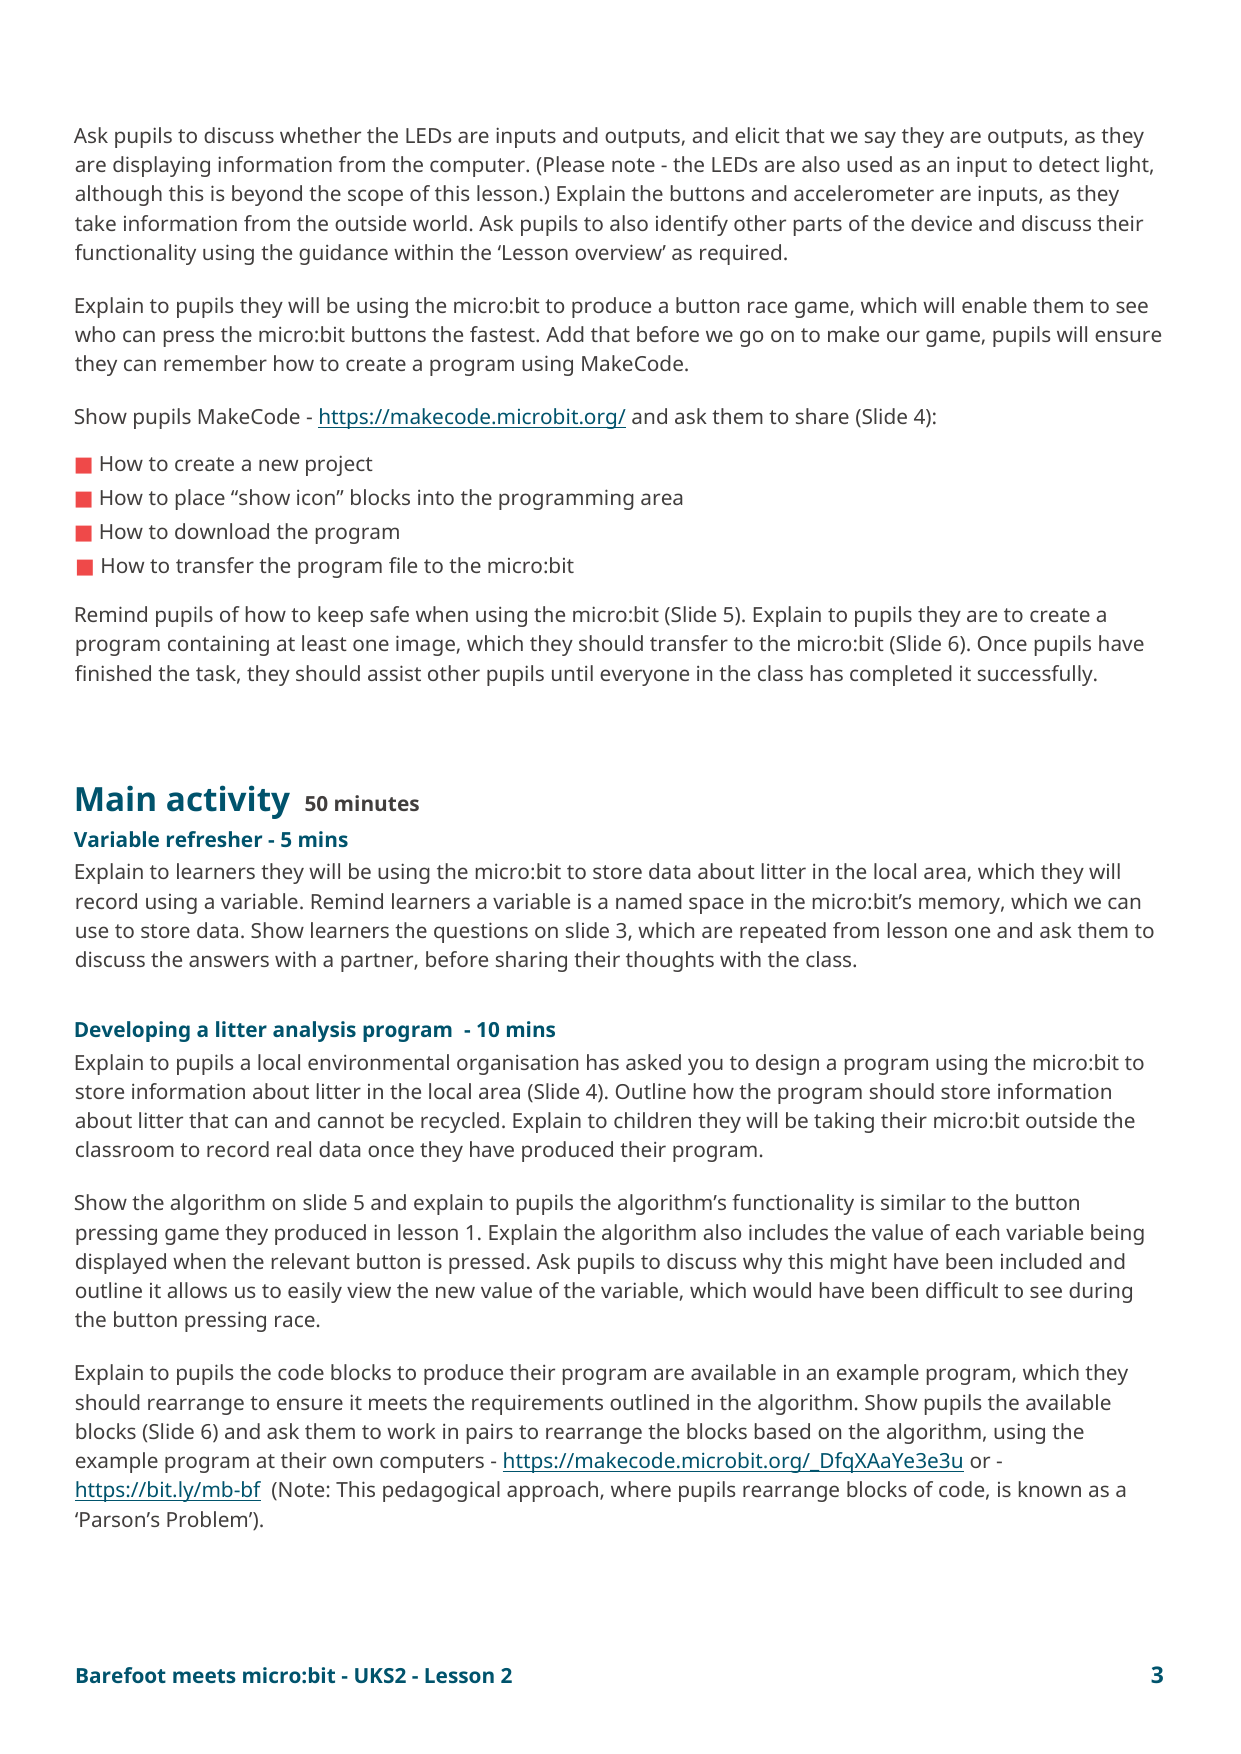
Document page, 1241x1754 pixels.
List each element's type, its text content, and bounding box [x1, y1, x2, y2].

text Remind pupils of how to keep safe when using the micro:bit (Slide 5). Explain to pupils they are to create a program containing at least one image, which they should transfer to the micro:bit (Slide 6). Once pupils have finished the task, they should assist other pupils until everyone in the class has completed it successfully. [73, 600, 1164, 687]
text Explain to pupils they will be using the micro:bit to produce a button race game, which will enable them to see who can press the micro:bit buttons the fastest. Add that before we go on to make our game, pupils will ensure they can remember how to create a program using MakeCode. [73, 291, 1164, 378]
text Explain to pupils the code blocks to produce their program are available in an example program, which they should rearrange to ensure it meets the requirements outlined in the algorithm. Show pupils the available blocks (Slide 6) and ask them to work in pairs to rearrange the blocks based on the algorithm, using the example program at their own computers - https://makecode.microbit.org/_DfqXAaYe3e3u or - https://bit.ly/mb-bf (Note: This pedagogical approach, where pupils rearrange blocks of code, is known as a ‘Parson’s Problem’). [73, 1358, 1164, 1533]
text Show pupils MakeCode - https://makecode.microbit.org/ and ask them to share (Slide 4): [73, 402, 1164, 431]
text ■ How to download the program [73, 517, 1164, 546]
text Show the algorithm on slide 5 and explain to pupils the algorithm’s functionality is similar to the button pressing game they produced in lesson 1. Explain the algorithm also includes the value of each variable being displayed when the relevant button is pressed. Ask pupils to discuss why this might have been included and outline it allows us to easily view the new value of the variable, which would have been difficult to see during the button pressing race. [73, 1188, 1164, 1334]
text Ask pupils to discuss whether the LEDs are inputs and outputs, and elicit that we say they are outputs, as they are displaying information from the computer. (Please note - the LEDs are also used as an input to detect light, although this is beyond the scope of this lesson.) Explain the buttons and accelerometer are inputs, as they take information from the outside world. Ask pupils to also identify other parts of the device and discuss their functionality using the guidance within the ‘Lesson overview’ as required. [73, 121, 1164, 266]
text Explain to learners they will be using the micro:bit to store data about litter in the local area, which they will record using a variable. Remind learners a variable is a named space in the micro:bit’s memory, which we can use to store data. Show learners the questions on slide 3, which are repeated from lesson one and ask them to discuss the answers with a partner, before sharing their thoughts with the class. [73, 857, 1164, 974]
text Explain to pupils a local environmental organisation has asked you to design a program using the micro:bit to store information about litter in the local area (Slide 4). Outline how the program should store information about litter that can and cannot be recycled. Explain to children they will be taking their micro:bit outside the classroom to record real data once they have produced their program. [73, 1048, 1164, 1164]
text ■ How to create a new project [73, 449, 1164, 477]
subtitle Variable refresher - 5 mins [73, 825, 1164, 853]
subtitle Main activity 50 minutes [73, 776, 1164, 822]
text ■ How to transfer the program file to the micro:bit [75, 551, 1164, 580]
subtitle Developing a litter analysis program - 10 mins [73, 1015, 1164, 1044]
text ■ How to place “show icon” blocks into the programming area [73, 483, 1164, 512]
